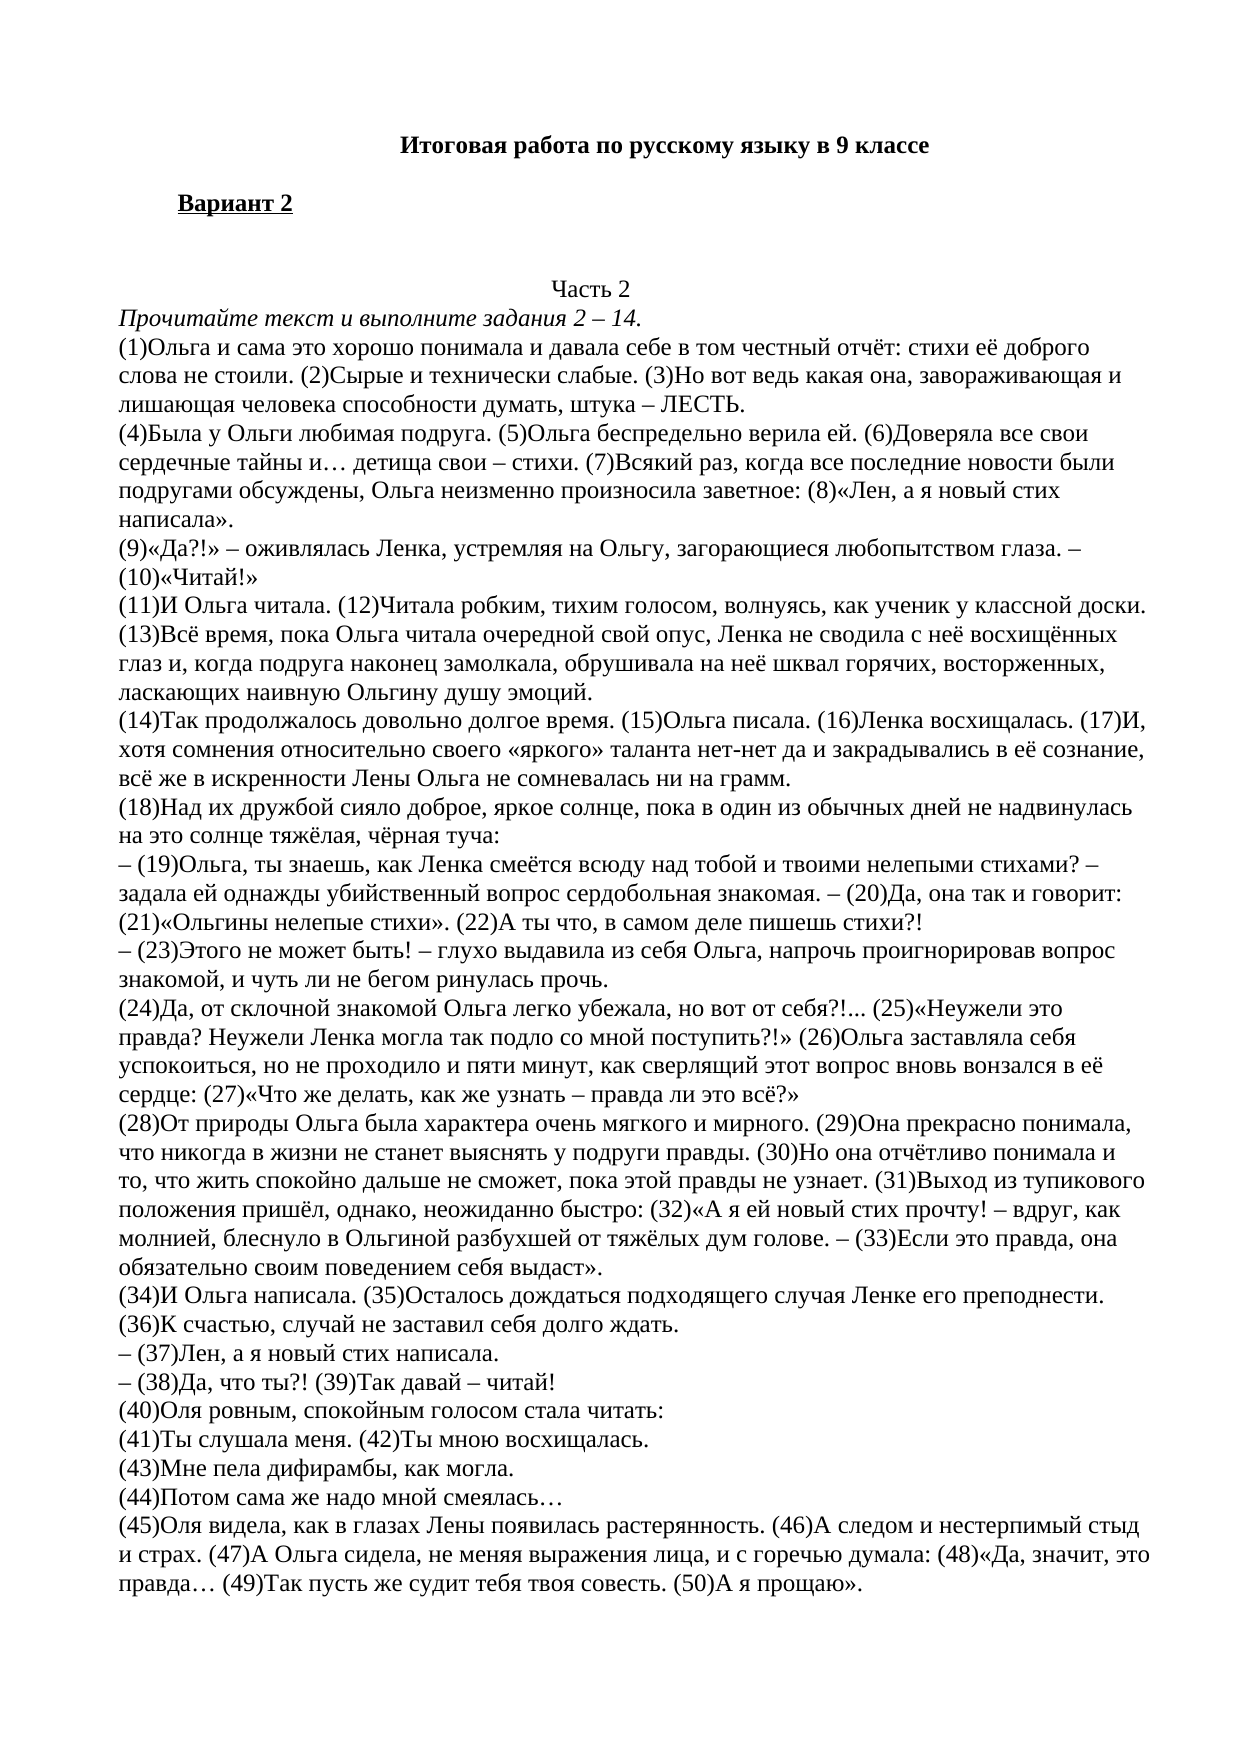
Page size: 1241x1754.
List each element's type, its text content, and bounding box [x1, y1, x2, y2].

text (4)Была у Ольги любимая подруга. (5)Ольга беспредельно верила ей. (6)Доверяла все свои сердечные тайны и… детища свои – стихи. (7)Всякий раз, когда все последние новости были подругами обсуждены, Ольга неизменно произносила заветное: (8)«Лен, а я новый стих написала». [118, 418, 1152, 533]
text (40)Оля ровным, спокойным голосом стала читать: [118, 1396, 1152, 1424]
text – (37)Лен, а я новый стих написала. [118, 1338, 1152, 1367]
text Итоговая работа по русскому языку в 9 классе [89, 131, 1152, 159]
text (24)Да, от склочной знакомой Ольга легко убежала, но вот от себя?!... (25)«Неужели это правда? Неужели Ленка могла так подло со мной поступить?!» (26)Ольга заставляла себя успокоиться, но не проходило и пяти минут, как сверлящий этот вопрос вновь вонзался в её сердце: (27)«Что же делать, как же узнать – правда ли это всё?» [118, 993, 1152, 1108]
text Прочитайте текст и выполните задания 2 – 14. [118, 303, 1152, 332]
text (9)«Да?!» – оживлялась Ленка, устремляя на Ольгу, загорающиеся любопытством глаза. – (10)«Читай!» [118, 533, 1152, 591]
text (34)И Ольга написала. (35)Осталось дождаться подходящего случая Ленке его преподнести. (36)К счастью, случай не заставил себя долго ждать. [118, 1281, 1152, 1338]
text (45)Оля видела, как в глазах Лены появилась растерянность. (46)А следом и нестерпимый стыд и страх. (47)А Ольга сидела, не меняя выражения лица, и с горечью думала: (48)«Да, значит, это правда… (49)Так пусть же судит тебя твоя совесть. (50)А я прощаю». [118, 1511, 1152, 1597]
text (28)От природы Ольга была характера очень мягкого и мирного. (29)Она прекрасно понимала, что никогда в жизни не станет выяснять у подруги правды. (30)Но она отчётливо понимала и то, что жить спокойно дальше не сможет, пока этой правды не узнает. (31)Выход из тупикового положения пришёл, однако, неожиданно быстро: (32)«А я ей новый стих прочту! – вдруг, как молнией, блеснуло в Ольгиной разбухшей от тяжёлых дум голове. – (33)Если это правда, она обязательно своим поведением себя выдаст». [118, 1108, 1152, 1281]
text (1)Ольга и сама это хорошо понимала и давала себе в том честный отчёт: стихи её доброго слова не стоили. (2)Сырые и технически слабые. (3)Но вот ведь какая она, завораживающая и лишающая человека способности думать, штука – ЛЕСТЬ. [118, 332, 1152, 418]
text – (19)Ольга, ты знаешь, как Ленка смеётся всюду над тобой и твоими нелепыми стихами? – задала ей однажды убийственный вопрос сердобольная знакомая. – (20)Да, она так и говорит: (21)«Ольгины нелепые стихи». (22)А ты что, в самом деле пишешь стихи?! [118, 849, 1152, 936]
text (44)Потом сама же надо мной смеялась… [118, 1482, 1152, 1511]
text (18)Над их дружбой сияло доброе, яркое солнце, пока в один из обычных дней не надвинулась на это солнце тяжёлая, чёрная туча: [118, 792, 1152, 849]
text (43)Мне пела дифирамбы, как могла. [118, 1453, 1152, 1482]
text – (38)Да, что ты?! (39)Так давай – читай! [118, 1367, 1152, 1396]
text – (23)Этого не может быть! – глухо выдавила из себя Ольга, напрочь проигнорировав вопрос знакомой, и чуть ли не бегом ринулась прочь. [118, 936, 1152, 993]
text Вариант 2 [89, 188, 1152, 217]
text (14)Так продолжалось довольно долгое время. (15)Ольга писала. (16)Ленка восхищалась. (17)И, хотя сомнения относительно своего «яркого» таланта нет-нет да и закрадывались в её сознание, всё же в искренности Лены Ольга не сомневалась ни на грамм. [118, 706, 1152, 792]
text Часть 2 [29, 274, 1152, 303]
text (41)Ты слушала меня. (42)Ты мною восхищалась. [118, 1424, 1152, 1453]
text (11)И Ольга читала. (12)Читала робким, тихим голосом, волнуясь, как ученик у классной доски. (13)Всё время, пока Ольга читала очередной свой опус, Ленка не сводила с неё восхищённых глаз и, когда подруга наконец замолкала, обрушивала на неё шквал горячих, восторженных, ласкающих наивную Ольгину душу эмоций. [118, 591, 1152, 706]
